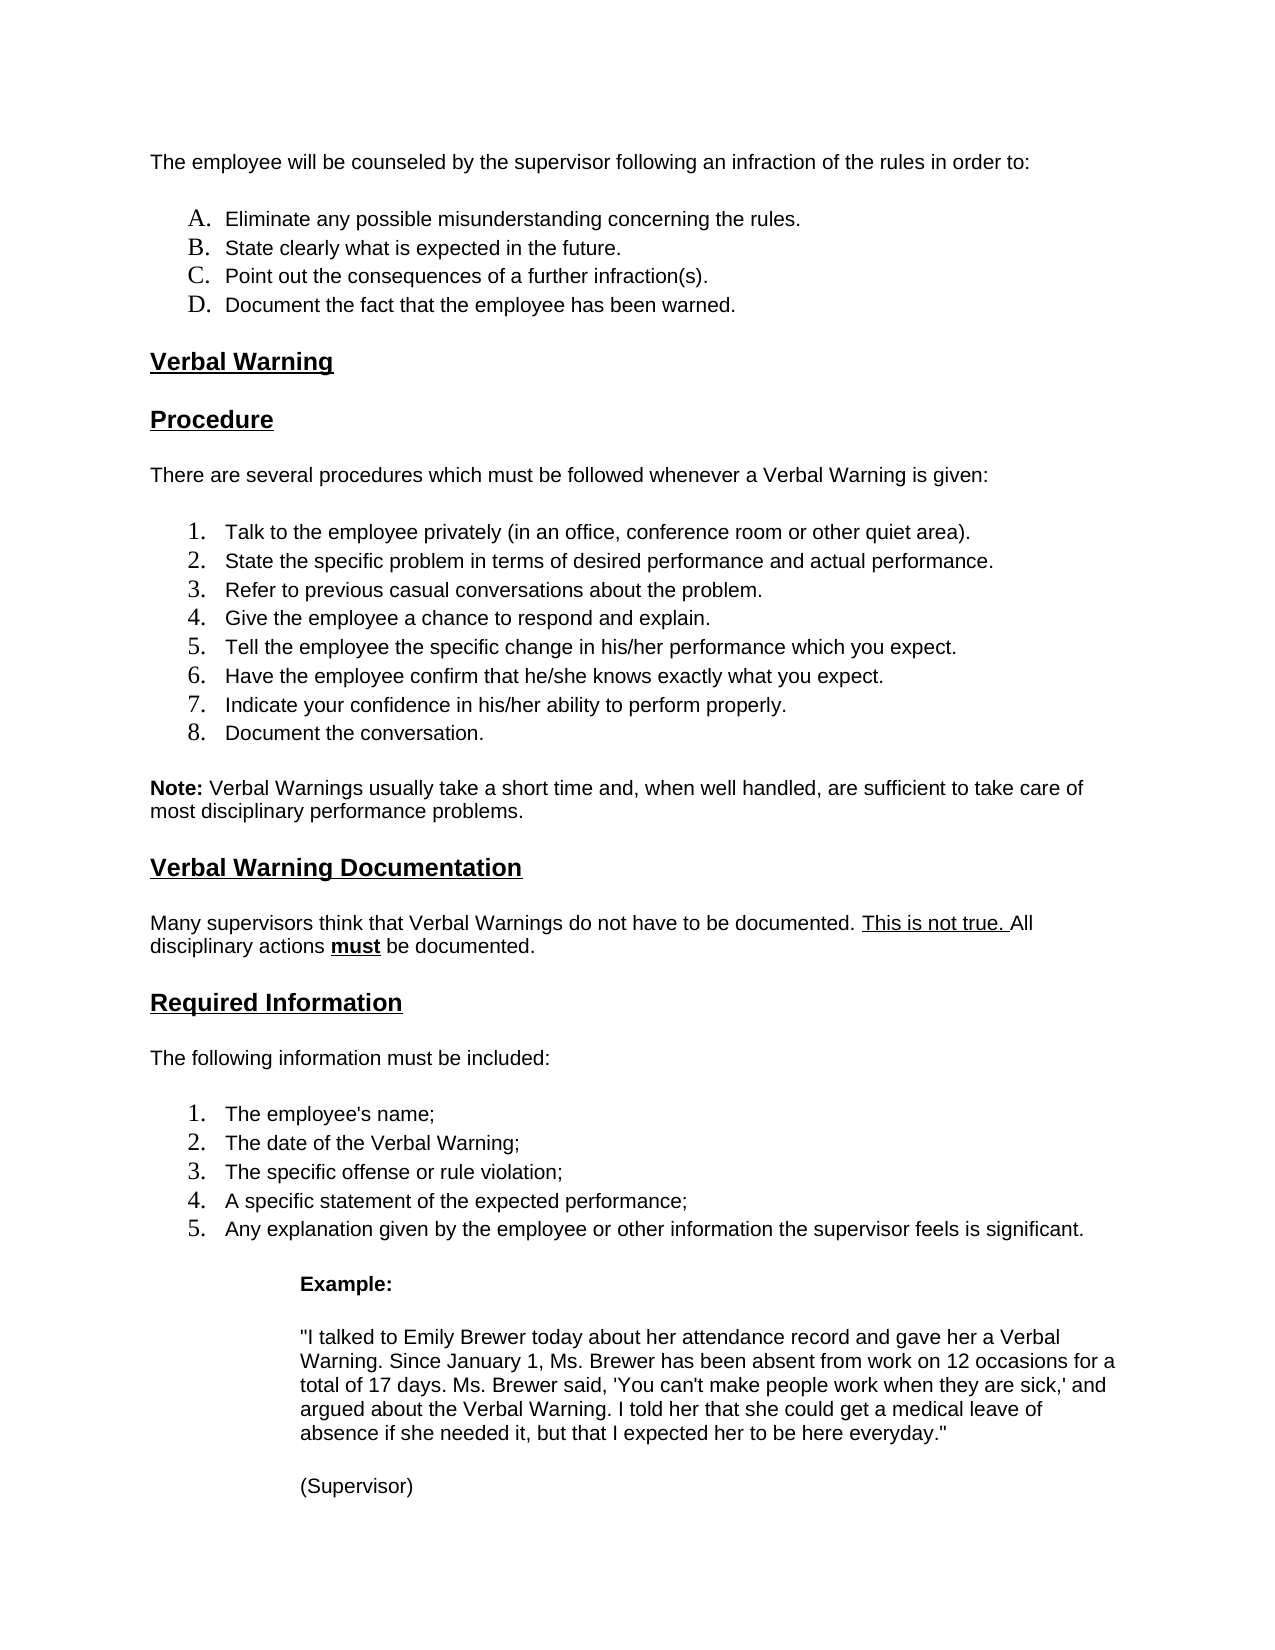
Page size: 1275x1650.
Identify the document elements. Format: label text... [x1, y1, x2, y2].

list Point out the consequences of a further infraction(s). [187, 261, 1125, 289]
text There are several procedures which must be followed whenever a Verbal Warning is given: [150, 463, 1125, 487]
list The employee's name; [187, 1098, 1125, 1127]
list State clearly what is expected in the future. [187, 232, 1125, 261]
text Note: Verbal Warnings usually take a short time and, when well handled, are sufficient to take care of most disciplinary performance problems. [150, 775, 1125, 823]
list Document the fact that the employee has been warned. [187, 289, 1125, 318]
list Document the conversation. [187, 717, 1125, 746]
text Example: [300, 1271, 1125, 1295]
list The date of the Verbal Warning; [187, 1127, 1125, 1156]
text Required Information [150, 987, 1125, 1016]
list Have the employee confirm that he/she knows exactly what you expect. [187, 660, 1125, 689]
list Tell the employee the specific change in his/her performance which you expect. [187, 631, 1125, 660]
list Eliminate any possible misunderstanding concerning the rules. [187, 203, 1125, 232]
list Give the employee a chance to respond and explain. [187, 602, 1125, 631]
text The following information must be included: [150, 1045, 1125, 1069]
text (Supervisor) [300, 1473, 1125, 1497]
list A specific statement of the expected performance; [187, 1185, 1125, 1213]
text "I talked to Emily Brewer today about her attendance record and gave her a Verbal Warning. Since January 1, Ms. Brewer has been absent from work on 12 occasions for a total of 17 days. Ms. Brewer said, 'You can't make people work when they are sick,' and argued about the Verbal Warning. I told her that she could get a medical leave of absence if she needed it, but that I expected her to be here everyday." [300, 1324, 1125, 1444]
text Verbal Warning Documentation [150, 852, 1125, 881]
text Verbal Warning [150, 347, 1125, 376]
list Any explanation given by the employee or other information the supervisor feels is significant. [187, 1213, 1125, 1242]
list State the specific problem in terms of desired performance and actual performance. [187, 545, 1125, 574]
text Procedure [150, 405, 1125, 434]
text The employee will be counseled by the supervisor following an infraction of the rules in order to: [150, 150, 1125, 174]
list The specific offense or rule violation; [187, 1156, 1125, 1185]
list Indicate your confidence in his/her ability to perform properly. [187, 689, 1125, 717]
text Many supervisors think that Verbal Warnings do not have to be documented. This is not true. All disciplinary actions must be documented. [150, 910, 1125, 958]
list Talk to the employee privately (in an office, conference room or other quiet area). [187, 516, 1125, 545]
list Refer to previous casual conversations about the problem. [187, 574, 1125, 602]
